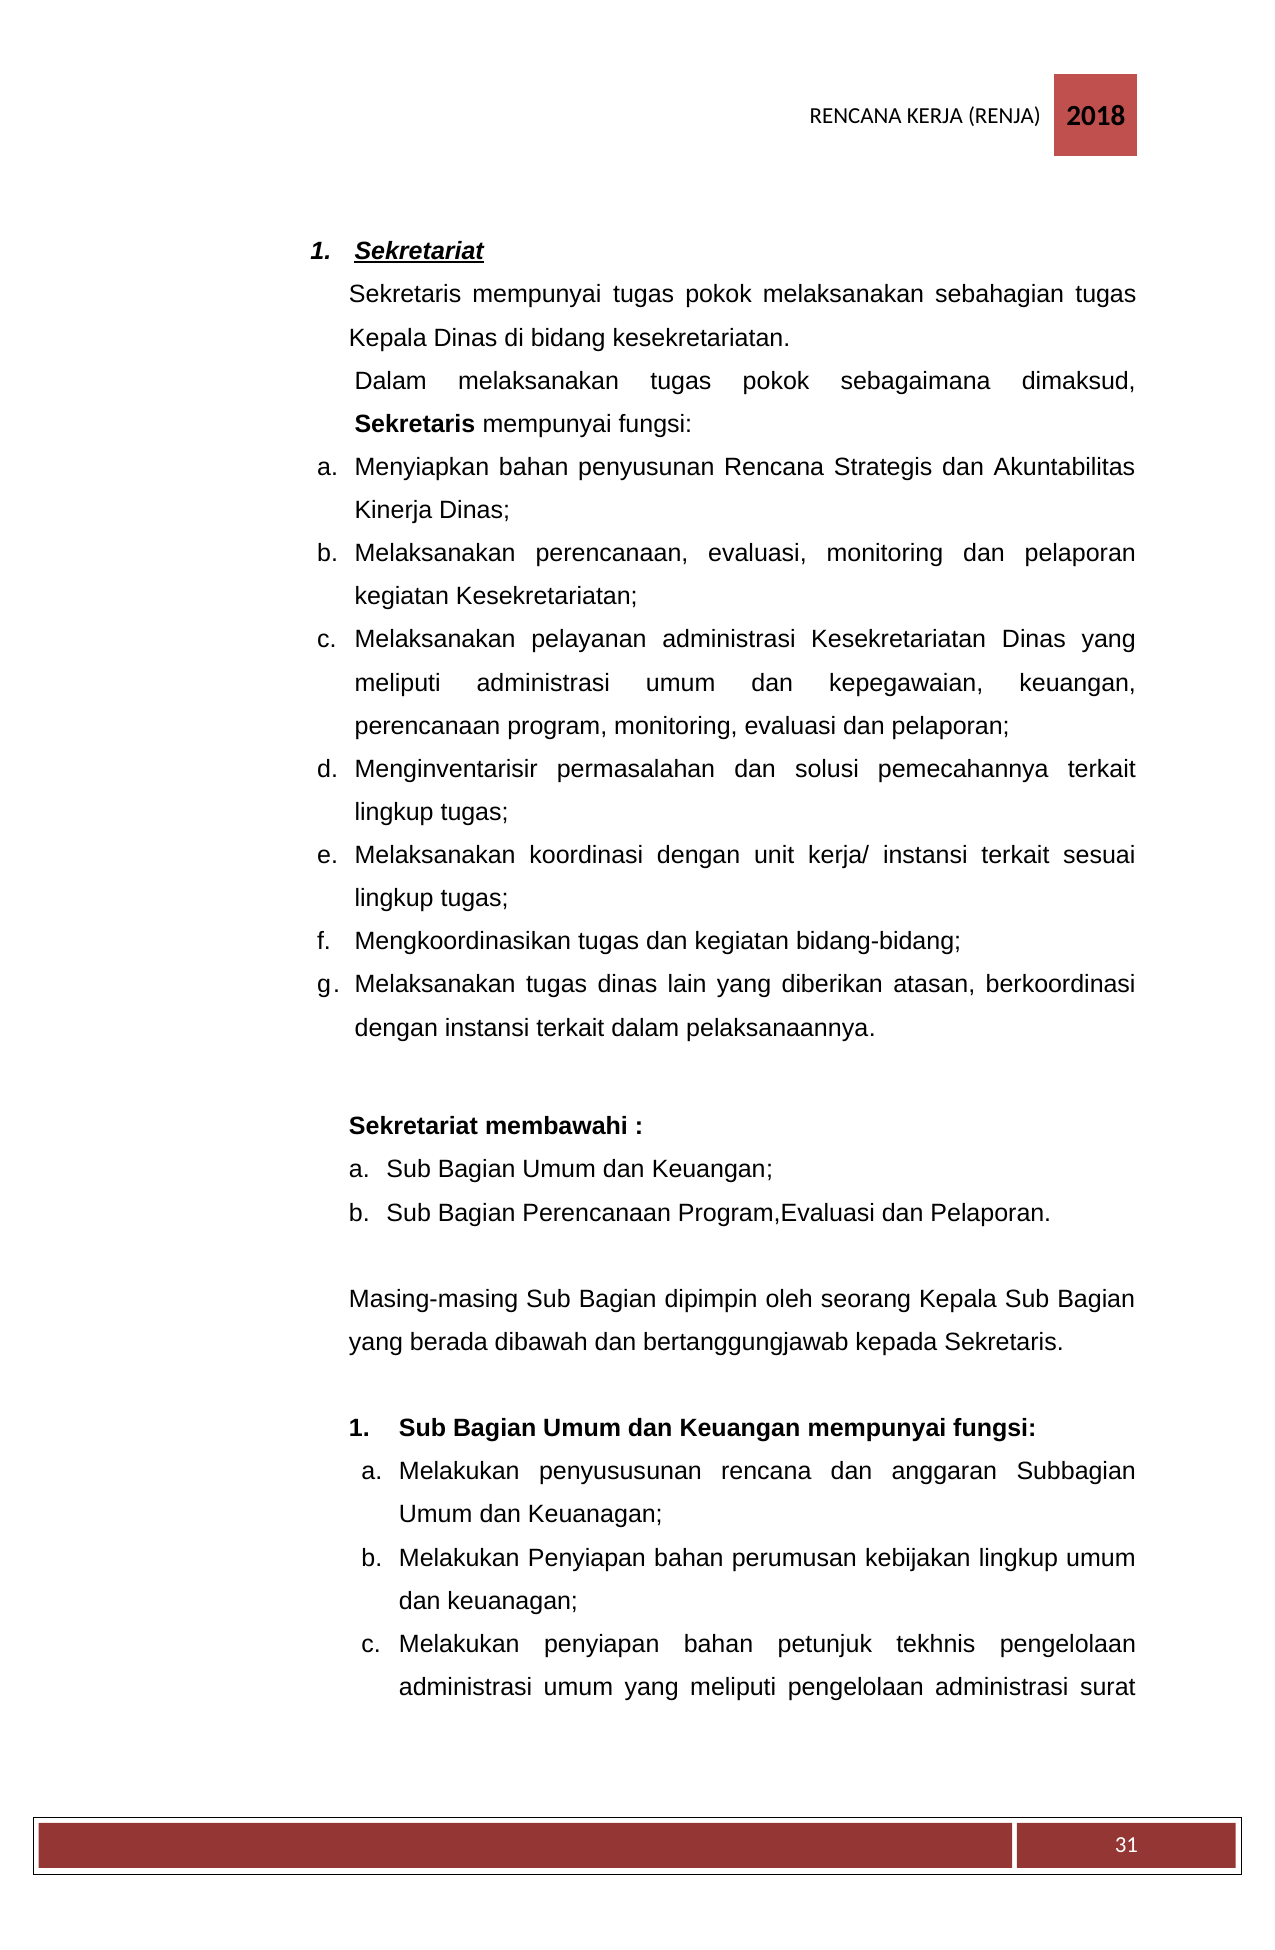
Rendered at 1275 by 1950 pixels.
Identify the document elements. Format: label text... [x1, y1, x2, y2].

list Menyiapkan bahan penyusunan Rencana Strategis dan Akuntabilitas Kinerja Dinas; [317, 452, 1137, 524]
list Sub Bagian Perencanaan Program,Evaluasi dan Pelaporan. [349, 1197, 1137, 1226]
list Melaksanakan perencanaan, evaluasi, monitoring dan pelaporan kegiatan Kesekretariatan; [317, 538, 1137, 610]
list Sub Bagian Umum dan Keuangan; [349, 1154, 1137, 1183]
list Melaksanakan koordinasi dengan unit kerja/ instansi terkait sesuai lingkup tugas; [317, 840, 1137, 912]
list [361, 1629, 1137, 1701]
text Sekretaris mempunyai tugas pokok melaksanakan sebahagian tugas Kepala Dinas di bidang kesekretariatan. [349, 279, 1137, 351]
list Sekretariat [310, 236, 1137, 265]
list Mengkoordinasikan tugas dan kegiatan bidang-bidang; [317, 926, 1137, 955]
text Dalam melaksanakan tugas pokok sebagaimana dimaksud, Sekretaris mempunyai fungsi: [354, 366, 1137, 437]
list Melaksanakan tugas dinas lain yang diberikan atasan, berkoordinasi dengan instansi terkait dalam pelaksanaannya. [317, 969, 1137, 1041]
list Sub Bagian Umum dan Keuangan mempunyai fungsi: [349, 1413, 1137, 1442]
list Melakukan penyususunan rencana dan anggaran Subbagian Umum dan Keuanagan; [361, 1456, 1137, 1528]
list Melakukan Penyiapan bahan perumusan kebijakan lingkup umum dan keuanagan; [361, 1542, 1137, 1614]
list Menginventarisir permasalahan dan solusi pemecahannya terkait lingkup tugas; [317, 754, 1137, 826]
text Sekretariat membawahi : [349, 1111, 1137, 1140]
list Melaksanakan pelayanan administrasi Kesekretariatan Dinas yang meliputi administrasi umum dan kepegawaian, keuangan, perencanaan program, monitoring, evaluasi dan pelaporan; [317, 624, 1137, 739]
text Masing-masing Sub Bagian dipimpin oleh seorang Kepala Sub Bagian yang berada dibawah dan bertanggungjawab kepada Sekretaris. [349, 1284, 1137, 1356]
